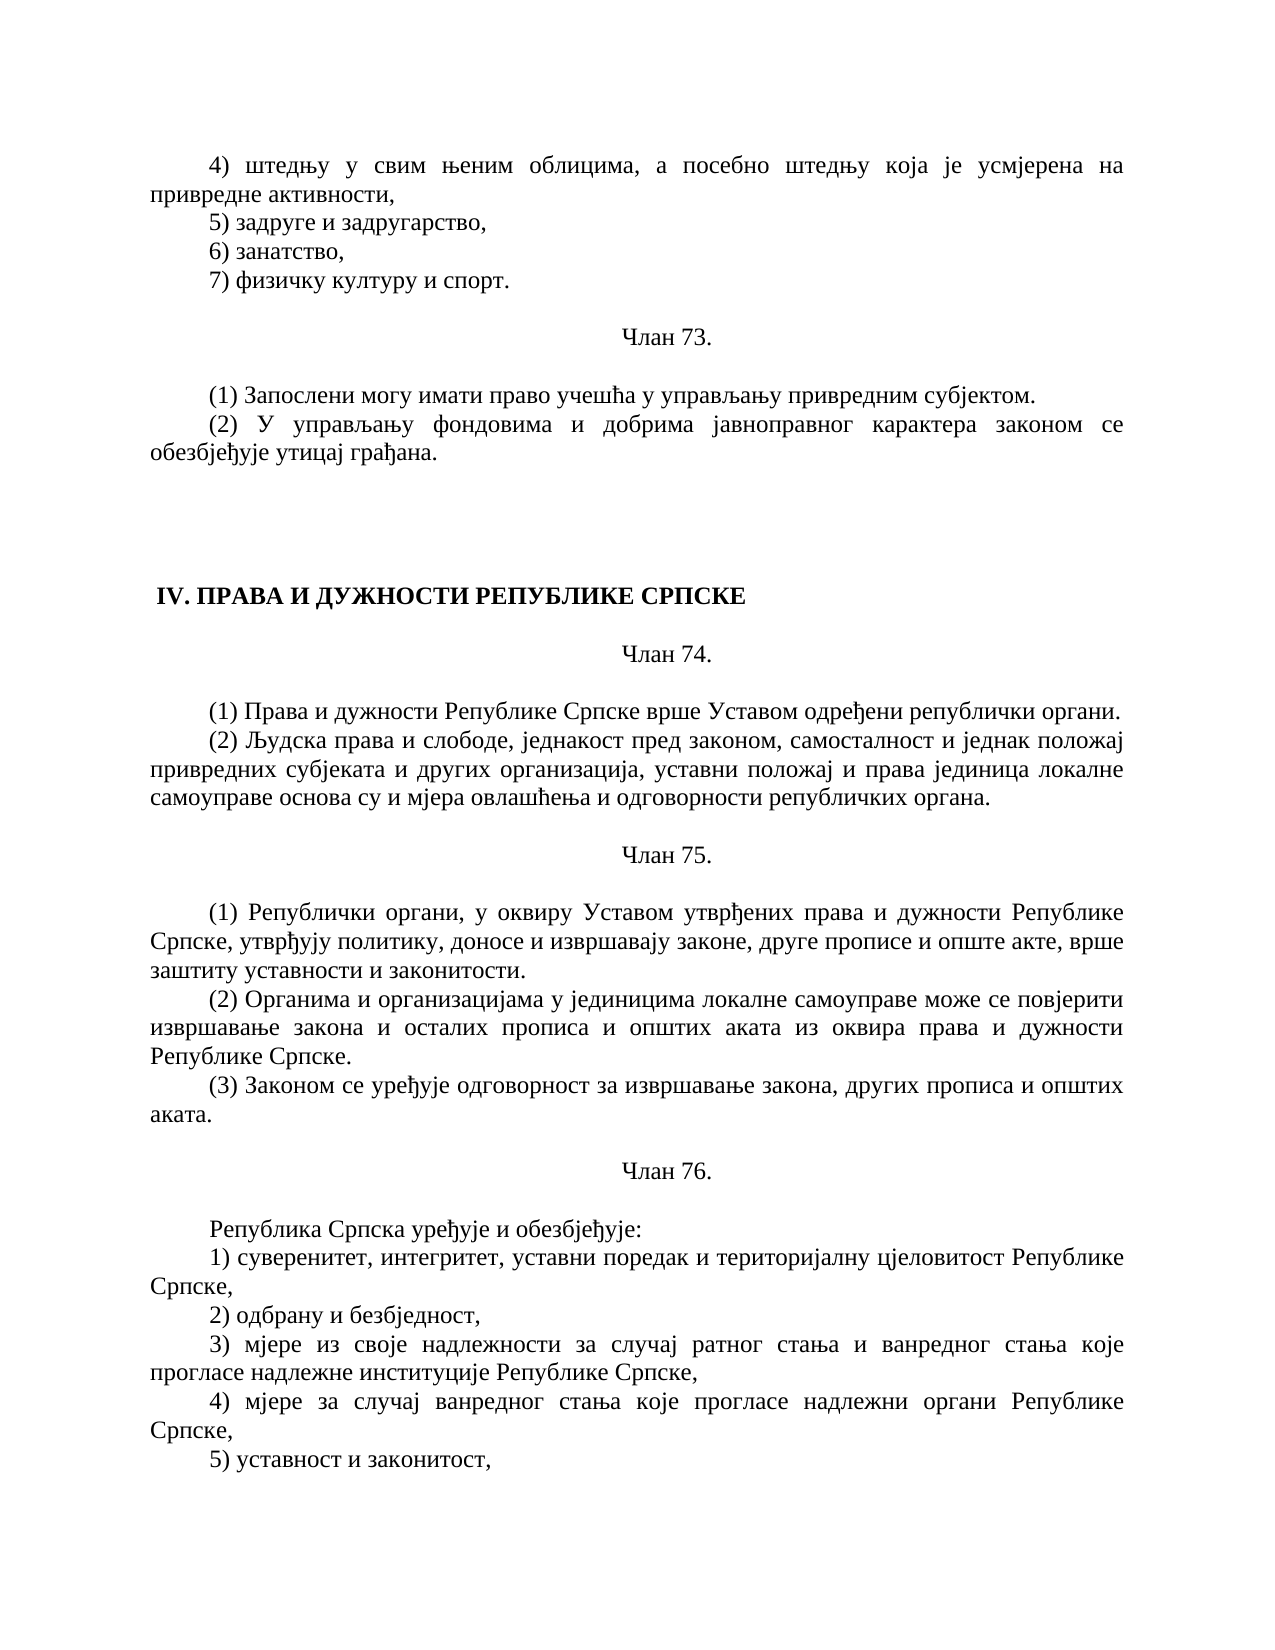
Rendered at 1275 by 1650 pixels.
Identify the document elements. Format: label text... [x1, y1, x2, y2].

text 3) мјере из своје надлежности за случај ратног стања и ванредног стања које прогласе надлежне институције Републике Српске, [150, 1329, 1125, 1386]
text 5) задруге и задругарство, [150, 207, 1125, 236]
text Члан 73. [150, 322, 1125, 351]
text (2) Људска права и слободе, једнакост пред законом, самосталност и једнак положај привредних субјеката и других организација, уставни положај и права јединица локалне самоуправе основа су и мјера овлашћења и одговорности републичких органа. [150, 725, 1125, 811]
text (2) У управљању фондовима и добрима јавноправног карактера законом се обезбјеђује утицај грађана. [150, 409, 1125, 466]
text 1) суверенитет, интегритет, уставни поредак и територијалну цјеловитост Републике Српске, [150, 1242, 1125, 1300]
text Члан 74. [150, 639, 1125, 667]
text 7) физичку културу и спорт. [150, 265, 1125, 294]
text 4) штедњу у свим њеним облицима, а посебно штедњу која је усмјерена на привредне активности, [150, 150, 1125, 207]
text (1) Запослени могу имати право учешћа у управљању привредним субјектом. [150, 380, 1125, 409]
text Члан 76. [150, 1156, 1125, 1185]
text 2) одбрану и безбједност, [150, 1300, 1125, 1329]
text (1) Права и дужности Републике Српске врше Уставом одређени републички органи. [150, 696, 1125, 725]
text (3) Законом се уређује одговорност за извршавање закона, других прописа и општих аката. [150, 1070, 1125, 1127]
text Члан 75. [150, 840, 1125, 869]
text 6) занатство, [150, 236, 1125, 265]
text 5) уставност и законитост, [150, 1444, 1125, 1472]
text 4) мјере за случај ванредног стања које прогласе надлежни органи Републике Српске, [150, 1386, 1125, 1444]
text Република Српска уређује и обезбјеђује: [150, 1214, 1125, 1242]
text IV. ПРАВА И ДУЖНОСТИ РЕПУБЛИКЕ СРПСКЕ [150, 581, 1125, 610]
text (2) Органима и организацијама у јединицима локалне самоуправе може се повјерити извршавање закона и осталих прописа и општих аката из оквира права и дужности Републике Српске. [150, 984, 1125, 1070]
text (1) Републички органи, у оквиру Уставом утврђених права и дужности Републике Српске, утврђују политику, доносе и извршавају законе, друге прописе и опште акте, врше заштиту уставности и законитости. [150, 897, 1125, 984]
